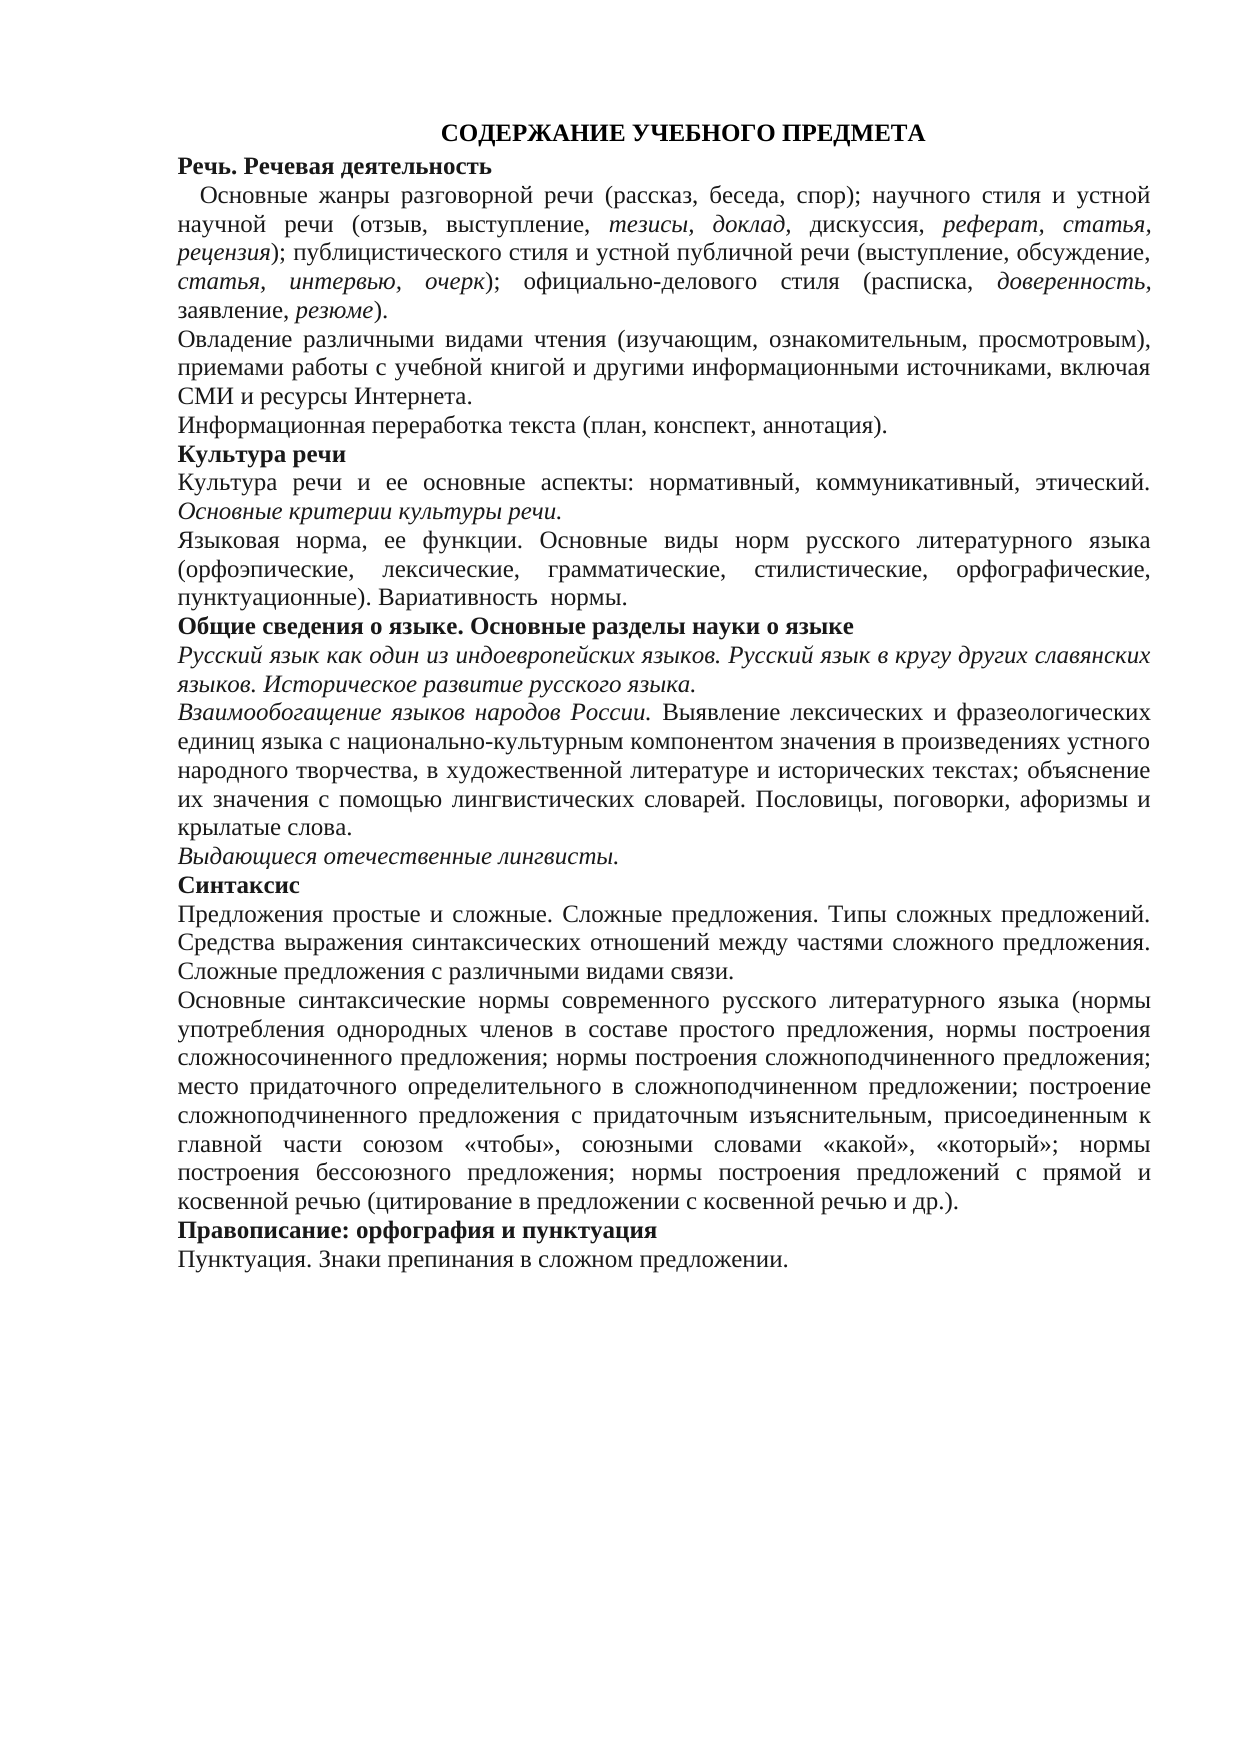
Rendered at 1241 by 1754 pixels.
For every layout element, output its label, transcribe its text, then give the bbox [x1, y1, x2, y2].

text Общие сведения о языке. Основные разделы науки о языке [177, 611, 1152, 640]
text Языковая норма, ее функции. Основные виды норм русского литературного языка (орфоэпические, лексические, грамматические, стилистические, орфографические, пунктуационные). Вариативность нормы. [177, 525, 1152, 611]
text Основные жанры разговорной речи (рассказ, беседа, спор); научного стиля и устной научной речи (отзыв, выступление, тезисы, доклад, дискуссия, реферат, статья, рецензия); публицистического стиля и устной публичной речи (выступление, обсуждение, статья, интервью, очерк); официально-делового стиля (расписка, доверенность, заявление, резюме). [177, 180, 1152, 324]
text Информационная переработка текста (план, конспект, аннотация). [177, 410, 1152, 439]
text Взаимообогащение языков народов России. Выявление лексических и фразеологических единиц языка с национально-культурным компонентом значения в произведениях устного народного творчества, в художественной литературе и исторических текстах; объяснение их значения с помощью лингвистических словарей. Пословицы, поговорки, афоризмы и крылатые слова. [177, 697, 1152, 841]
text Культура речи и ее основные аспекты: нормативный, коммуникативный, этический. Основные критерии культуры речи. [177, 467, 1152, 525]
text Синтаксис [177, 870, 1152, 899]
text Основные синтаксические нормы современного русского литературного языка (нормы употребления однородных членов в составе простого предложения, нормы построения сложносочиненного предложения; нормы построения сложноподчиненного предложения; место придаточного определительного в сложноподчиненном предложении; построение сложноподчиненного предложения с придаточным изъяснительным, присоединенным к главной части союзом «чтобы», союзными словами «какой», «который»; нормы построения бессоюзного предложения; нормы построения предложений с прямой и косвенной речью (цитирование в предложении с косвенной речью и др.). [177, 985, 1152, 1215]
text Русский язык как один из индоевропейских языков. Русский язык в кругу других славянских языков. Историческое развитие русского языка. [177, 640, 1152, 697]
text Предложения простые и сложные. Сложные предложения. Типы сложных предложений. Средства выражения синтаксических отношений между частями сложного предложения. Сложные предложения с различными видами связи. [177, 899, 1152, 985]
text Речь. Речевая деятельность [177, 151, 1152, 180]
text СОДЕРЖАНИЕ УЧЕБНОГО ПРЕДМЕТА [215, 118, 1152, 147]
text Овладение различными видами чтения (изучающим, ознакомительным, просмотровым), приемами работы с учебной книгой и другими информационными источниками, включая СМИ и ресурсы Интернета. [177, 324, 1152, 410]
text Правописание: орфография и пунктуация [177, 1215, 1152, 1244]
text Пунктуация. Знаки препинания в сложном предложении. [177, 1244, 1152, 1272]
text Культура речи [177, 439, 1152, 467]
text Выдающиеся отечественные лингвисты. [177, 841, 1152, 870]
